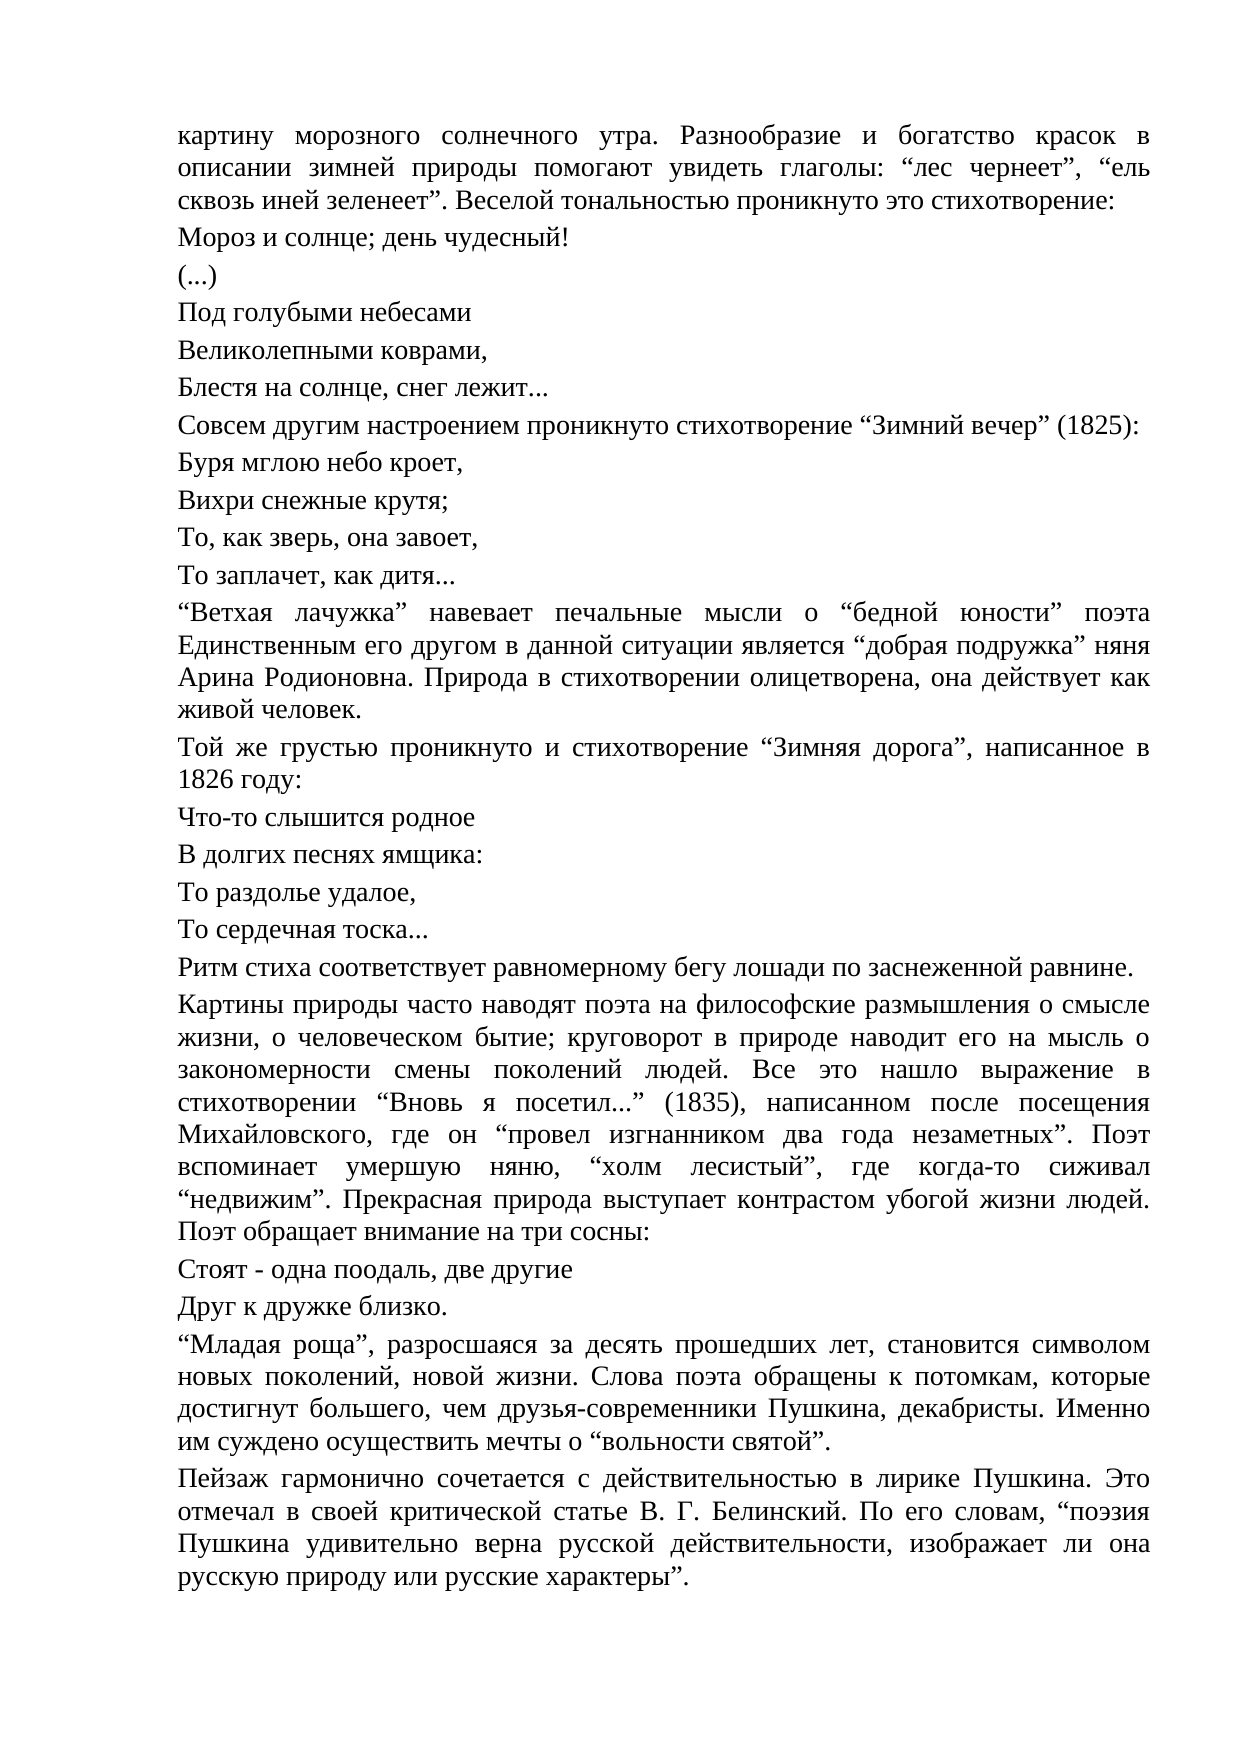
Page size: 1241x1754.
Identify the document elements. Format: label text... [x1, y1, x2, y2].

text Под голубыми небесами [177, 295, 1152, 328]
text Буря мглою небо кроет, [177, 445, 1152, 478]
text Картины природы часто наводят поэта на философские размышления о смысле жизни, о человеческом бытие; круговорот в природе наводит его на мысль о закономерности смены поколений людей. Все это нашло выражение в стихотворении “Вновь я посетил...” (1835), написанном после посещения Михайловского, где он “провел изгнанником два года незаметных”. Поэт вспоминает умершую няню, “холм лесистый”, где когда-то сиживал “недвижим”. Прекрасная природа выступает контрастом убогой жизни людей. Поэт обращает внимание на три сосны: [177, 987, 1152, 1247]
text То сердечная тоска... [177, 912, 1152, 945]
text То, как зверь, она завоет, [177, 520, 1152, 553]
text (...) [177, 258, 1152, 290]
text То заплачет, как дитя... [177, 558, 1152, 590]
text Мороз и солнце; день чудесный! [177, 220, 1152, 253]
text Стоят - одна поодаль, две другие [177, 1252, 1152, 1284]
text В долгих песнях ямщика: [177, 837, 1152, 870]
text “Ветхая лачужка” навевает печальные мысли о “бедной юности” поэта Единственным его другом в данной ситуации является “добрая подружка” няня Арина Родионовна. Природа в стихотворении олицетворена, она действует как живой человек. [177, 595, 1152, 725]
text Друг к дружке близко. [177, 1289, 1152, 1322]
text “Младая роща”, разросшаяся за десять прошедших лет, становится символом новых поколений, новой жизни. Слова поэта обращены к потомкам, которые достигнут большего, чем друзья-современники Пушкина, декабристы. Именно им суждено осуществить мечты о “вольности святой”. [177, 1327, 1152, 1456]
text Великолепными коврами, [177, 333, 1152, 365]
text Блестя на солнце, снег лежит... [177, 370, 1152, 403]
text Совсем другим настроением проникнуто стихотворение “Зимний вечер” (1825): [177, 408, 1152, 440]
text Пейзаж гармонично сочетается с действительностью в лирике Пушкина. Это отмечал в своей критической статье В. Г. Белинский. По его словам, “поэзия Пушкина удивительно верна русской действительности, изображает ли она русскую природу или русские характеры”. [177, 1461, 1152, 1591]
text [177, 118, 1152, 215]
text Ритм стиха соответствует равномерному бегу лошади по заснеженной равнине. [177, 950, 1152, 982]
text То раздолье удалое, [177, 875, 1152, 907]
text Той же грустью проникнуто и стихотворение “Зимняя дорога”, написанное в 1826 году: [177, 730, 1152, 795]
text Вихри снежные крутя; [177, 483, 1152, 515]
text Что-то слышится родное [177, 800, 1152, 832]
